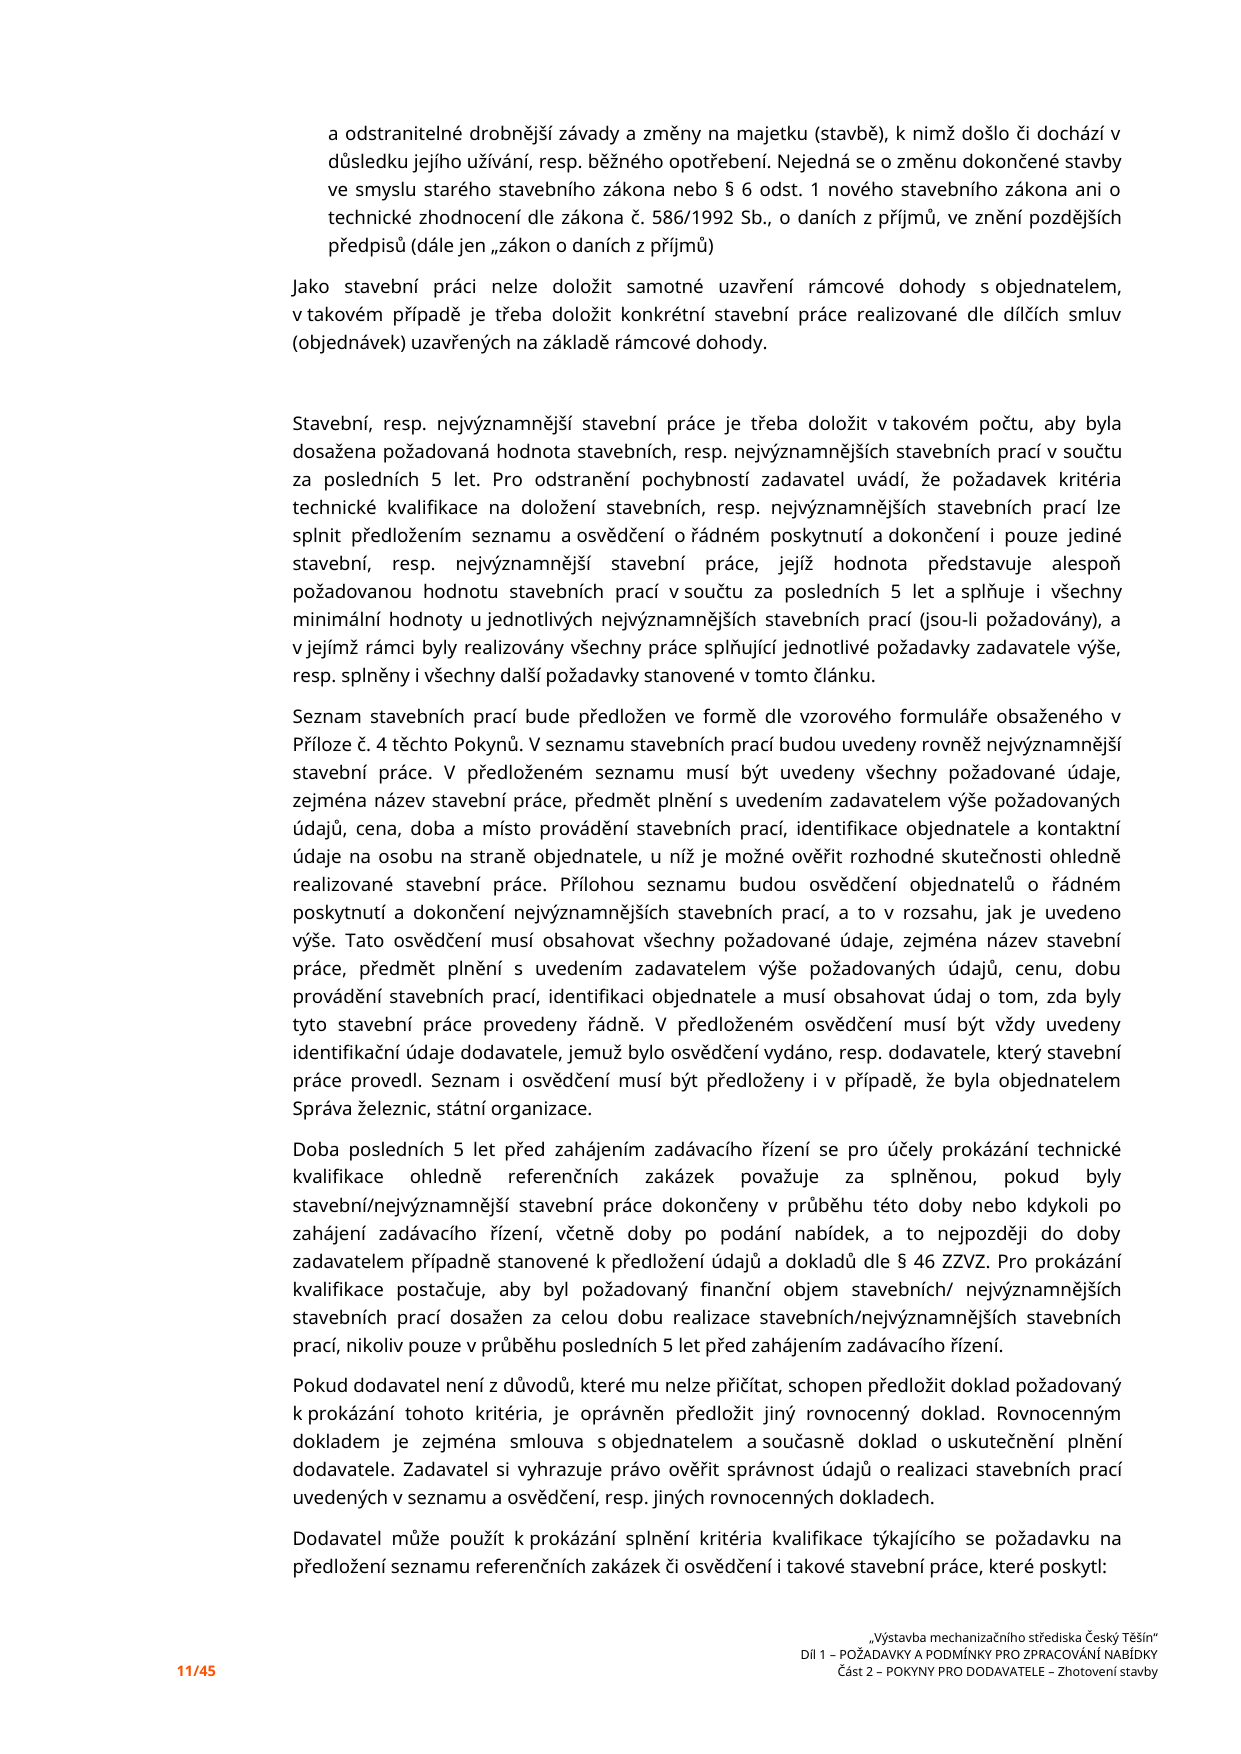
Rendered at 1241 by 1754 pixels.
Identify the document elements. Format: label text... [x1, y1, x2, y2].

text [292, 121, 1122, 258]
text Doba posledních 5 let před zahájením zadávacího řízení se pro účely prokázání technické kvalifikace ohledně referenčních zakázek považuje za splněnou, pokud byly stavební/nejvýznamnější stavební práce dokončeny v průběhu této doby nebo kdykoli po zahájení zadávacího řízení, včetně doby po podání nabídek, a to nejpozději do doby zadavatelem případně stanovené k předložení údajů a dokladů dle § 46 ZZVZ. Pro prokázání kvalifikace postačuje, aby byl požadovaný finanční objem stavebních/ nejvýznamnějších stavebních prací dosažen za celou dobu realizace stavebních/nejvýznamnějších stavebních prací, nikoliv pouze v průběhu posledních 5 let před zahájením zadávacího řízení. [292, 1136, 1122, 1357]
text Dodavatel může použít k prokázání splnění kritéria kvalifikace týkajícího se požadavku na předložení seznamu referenčních zakázek či osvědčení i takové stavební práce, které poskytl: [292, 1525, 1122, 1579]
text Jako stavební práci nelze doložit samotné uzavření rámcové dohody s objednatelem, v takovém případě je třeba doložit konkrétní stavební práce realizované dle dílčích smluv (objednávek) uzavřených na základě rámcové dohody. [292, 273, 1122, 355]
text Pokud dodavatel není z důvodů, které mu nelze přičítat, schopen předložit doklad požadovaný k prokázání tohoto kritéria, je oprávněn předložit jiný rovnocenný doklad. Rovnocenným dokladem je zejména smlouva s objednatelem a současně doklad o uskutečnění plnění dodavatele. Zadavatel si vyhrazuje právo ověřit správnost údajů o realizaci stavebních prací uvedených v seznamu a osvědčení, resp. jiných rovnocenných dokladech. [292, 1372, 1122, 1510]
text Seznam stavebních prací bude předložen ve formě dle vzorového formuláře obsaženého v Příloze č. 4 těchto Pokynů. V seznamu stavebních prací budou uvedeny rovněž nejvýznamnější stavební práce. V předloženém seznamu musí být uvedeny všechny požadované údaje, zejména název stavební práce, předmět plnění s uvedením zadavatelem výše požadovaných údajů, cena, doba a místo provádění stavebních prací, identifikace objednatele a kontaktní údaje na osobu na straně objednatele, u níž je možné ověřit rozhodné skutečnosti ohledně realizované stavební práce. Přílohou seznamu budou osvědčení objednatelů o řádném poskytnutí a dokončení nejvýznamnějších stavebních prací, a to v rozsahu, jak je uvedeno výše. Tato osvědčení musí obsahovat všechny požadované údaje, zejména název stavební práce, předmět plnění s uvedením zadavatelem výše požadovaných údajů, cenu, dobu provádění stavebních prací, identifikaci objednatele a musí obsahovat údaj o tom, zda byly tyto stavební práce provedeny řádně. V předloženém osvědčení musí být vždy uvedeny identifikační údaje dodavatele, jemuž bylo osvědčení vydáno, resp. dodavatele, který stavební práce provedl. Seznam i osvědčení musí být předloženy i v případě, že byla objednatelem Správa železnic, státní organizace. [292, 703, 1122, 1121]
text Stavební, resp. nejvýznamnější stavební práce je třeba doložit v takovém počtu, aby byla dosažena požadovaná hodnota stavebních, resp. nejvýznamnějších stavebních prací v součtu za posledních 5 let. Pro odstranění pochybností zadavatel uvádí, že požadavek kritéria technické kvalifikace na doložení stavebních, resp. nejvýznamnějších stavebních prací lze splnit předložením seznamu a osvědčení o řádném poskytnutí a dokončení i pouze jediné stavební, resp. nejvýznamnější stavební práce, jejíž hodnota představuje alespoň požadovanou hodnotu stavebních prací v součtu za posledních 5 let a splňuje i všechny minimální hodnoty u jednotlivých nejvýznamnějších stavebních prací (jsou-li požadovány), a v jejímž rámci byly realizovány všechny práce splňující jednotlivé požadavky zadavatele výše, resp. splněny i všechny další požadavky stanovené v tomto článku. [292, 410, 1122, 688]
